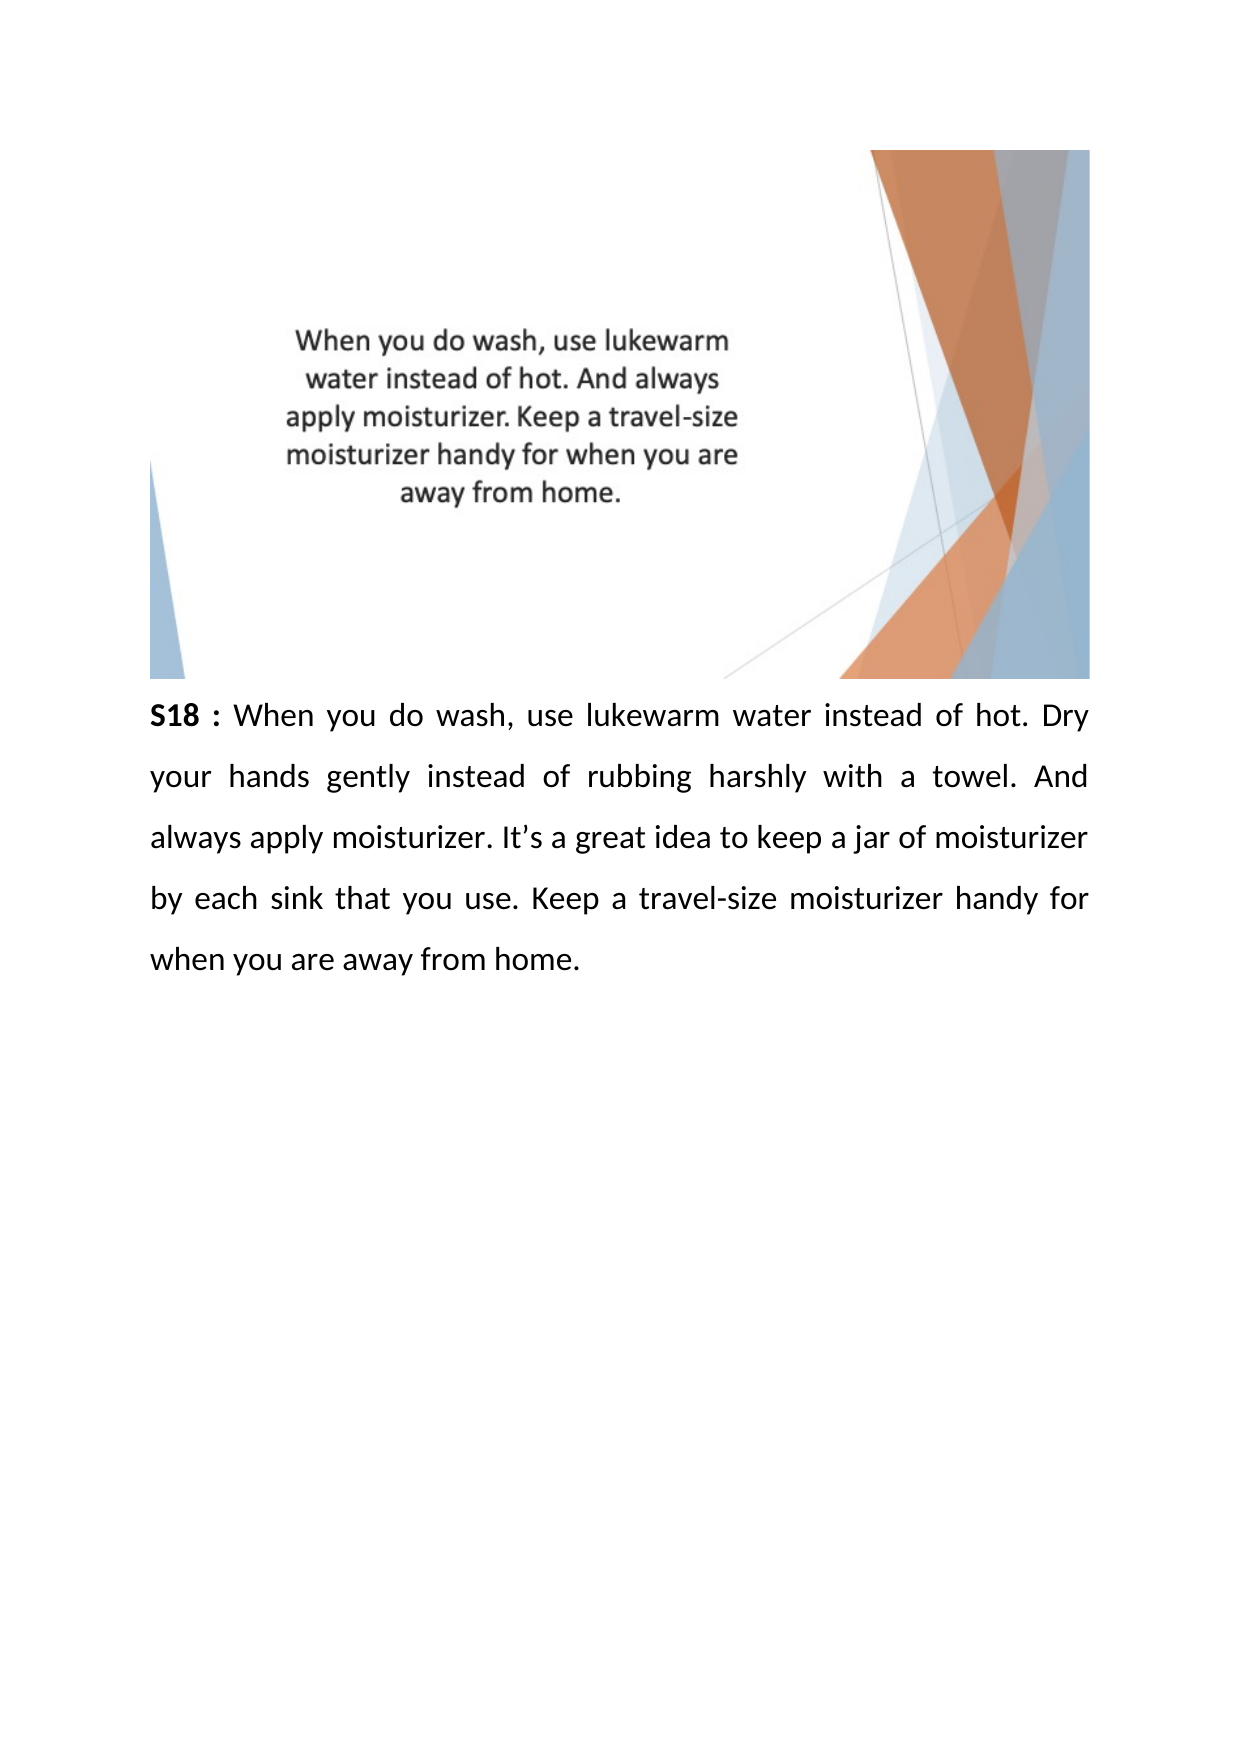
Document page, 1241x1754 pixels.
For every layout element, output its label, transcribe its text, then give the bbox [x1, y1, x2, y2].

text S18 : When you do wash, use lukewarm water instead of hot. Dry your hands gently instead of rubbing harshly with a towel. And always apply moisturizer. It’s a great idea to keep a jar of moisturizer by each sink that you use. Keep a travel-size moisturizer handy for when you are away from home. [150, 694, 1090, 979]
picture [150, 150, 1090, 679]
